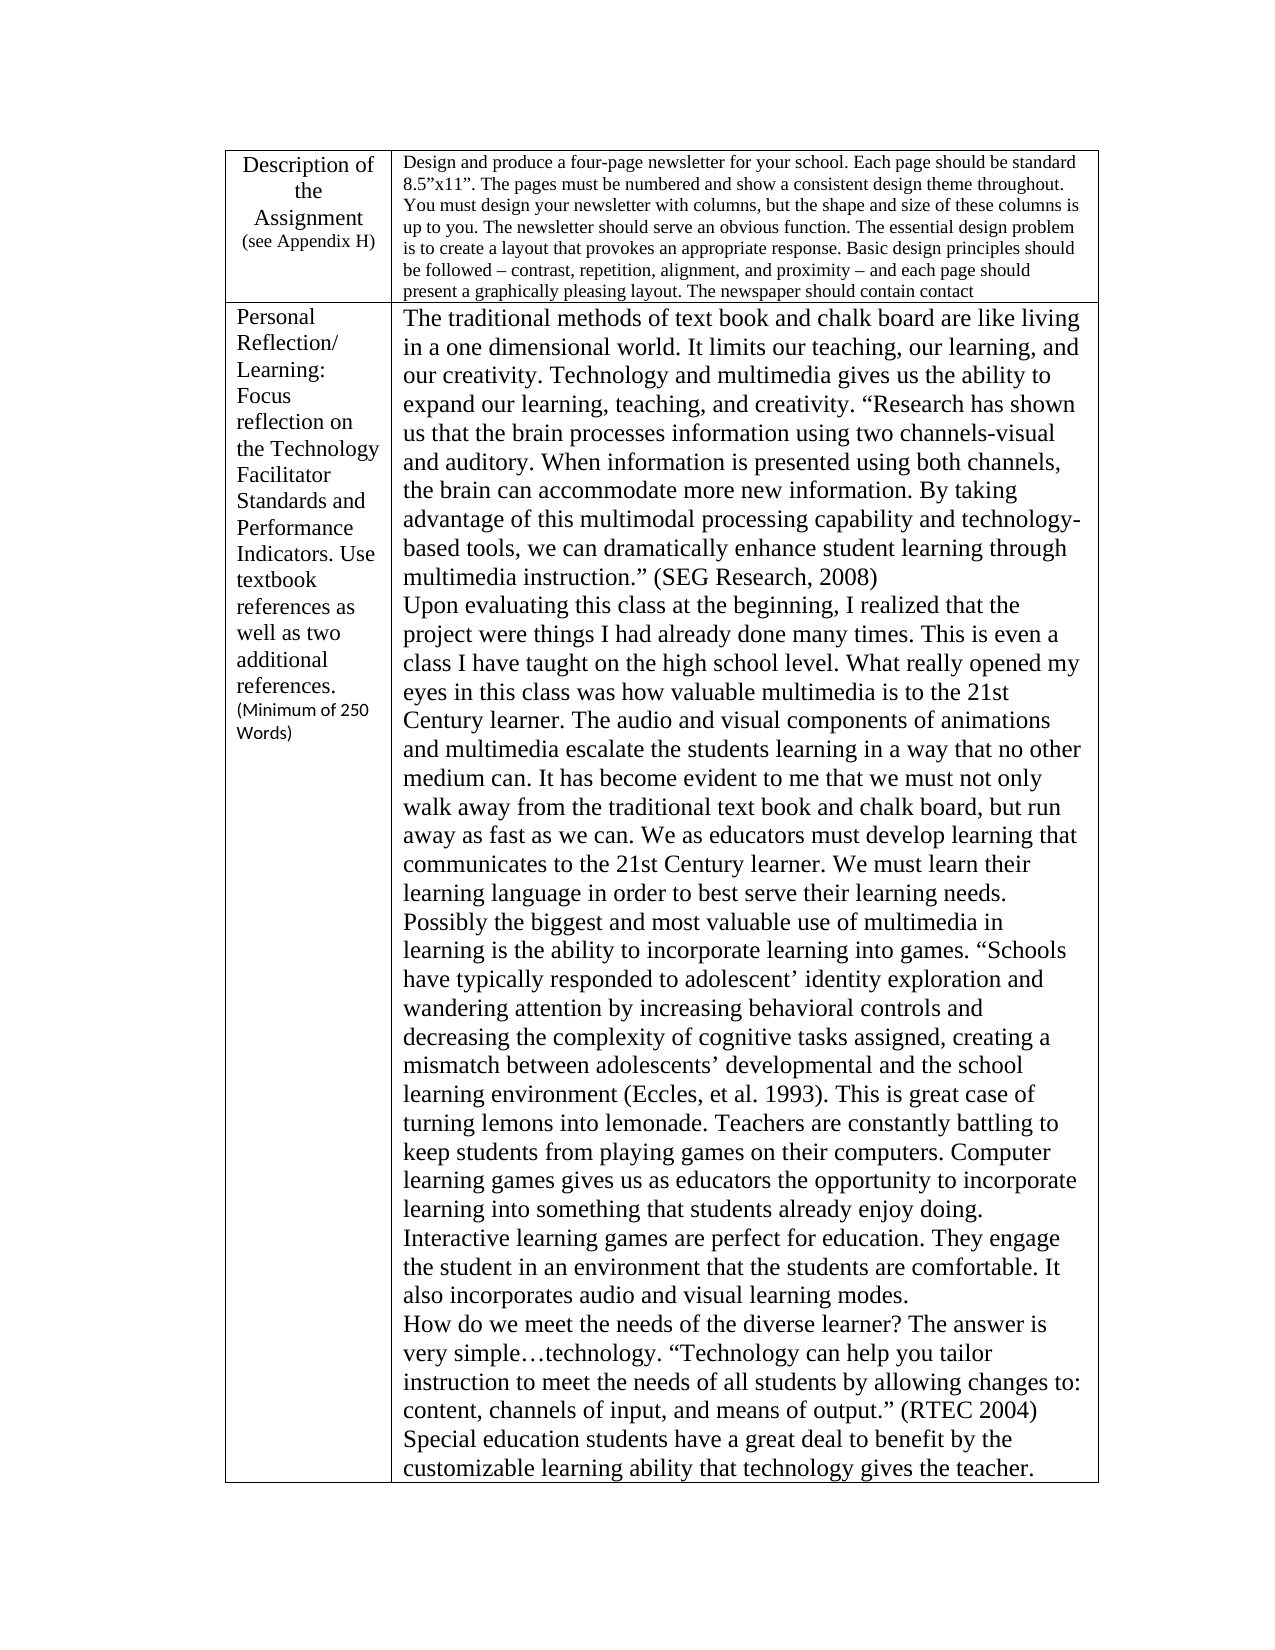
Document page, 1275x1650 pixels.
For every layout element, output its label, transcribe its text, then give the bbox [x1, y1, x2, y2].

table_header Design and produce a four-page newsletter for your school. Each page should be standard 8.5”x11”. The pages must be numbered and show a consistent design theme throughout. You must design your newsletter with columns, but the shape and size of these columns is up to you. The newsletter should serve an obvious function. The essential design problem is to create a layout that provokes an appropriate response. Basic design principles should be followed – contrast, repetition, alignment, and proximity – and each page should present a graphically pleasing layout. The newspaper should contain contact [392, 151, 1098, 302]
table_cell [226, 303, 391, 1482]
table_header Description of the Assignment (see Appendix H) [226, 151, 391, 302]
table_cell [392, 303, 1098, 1482]
